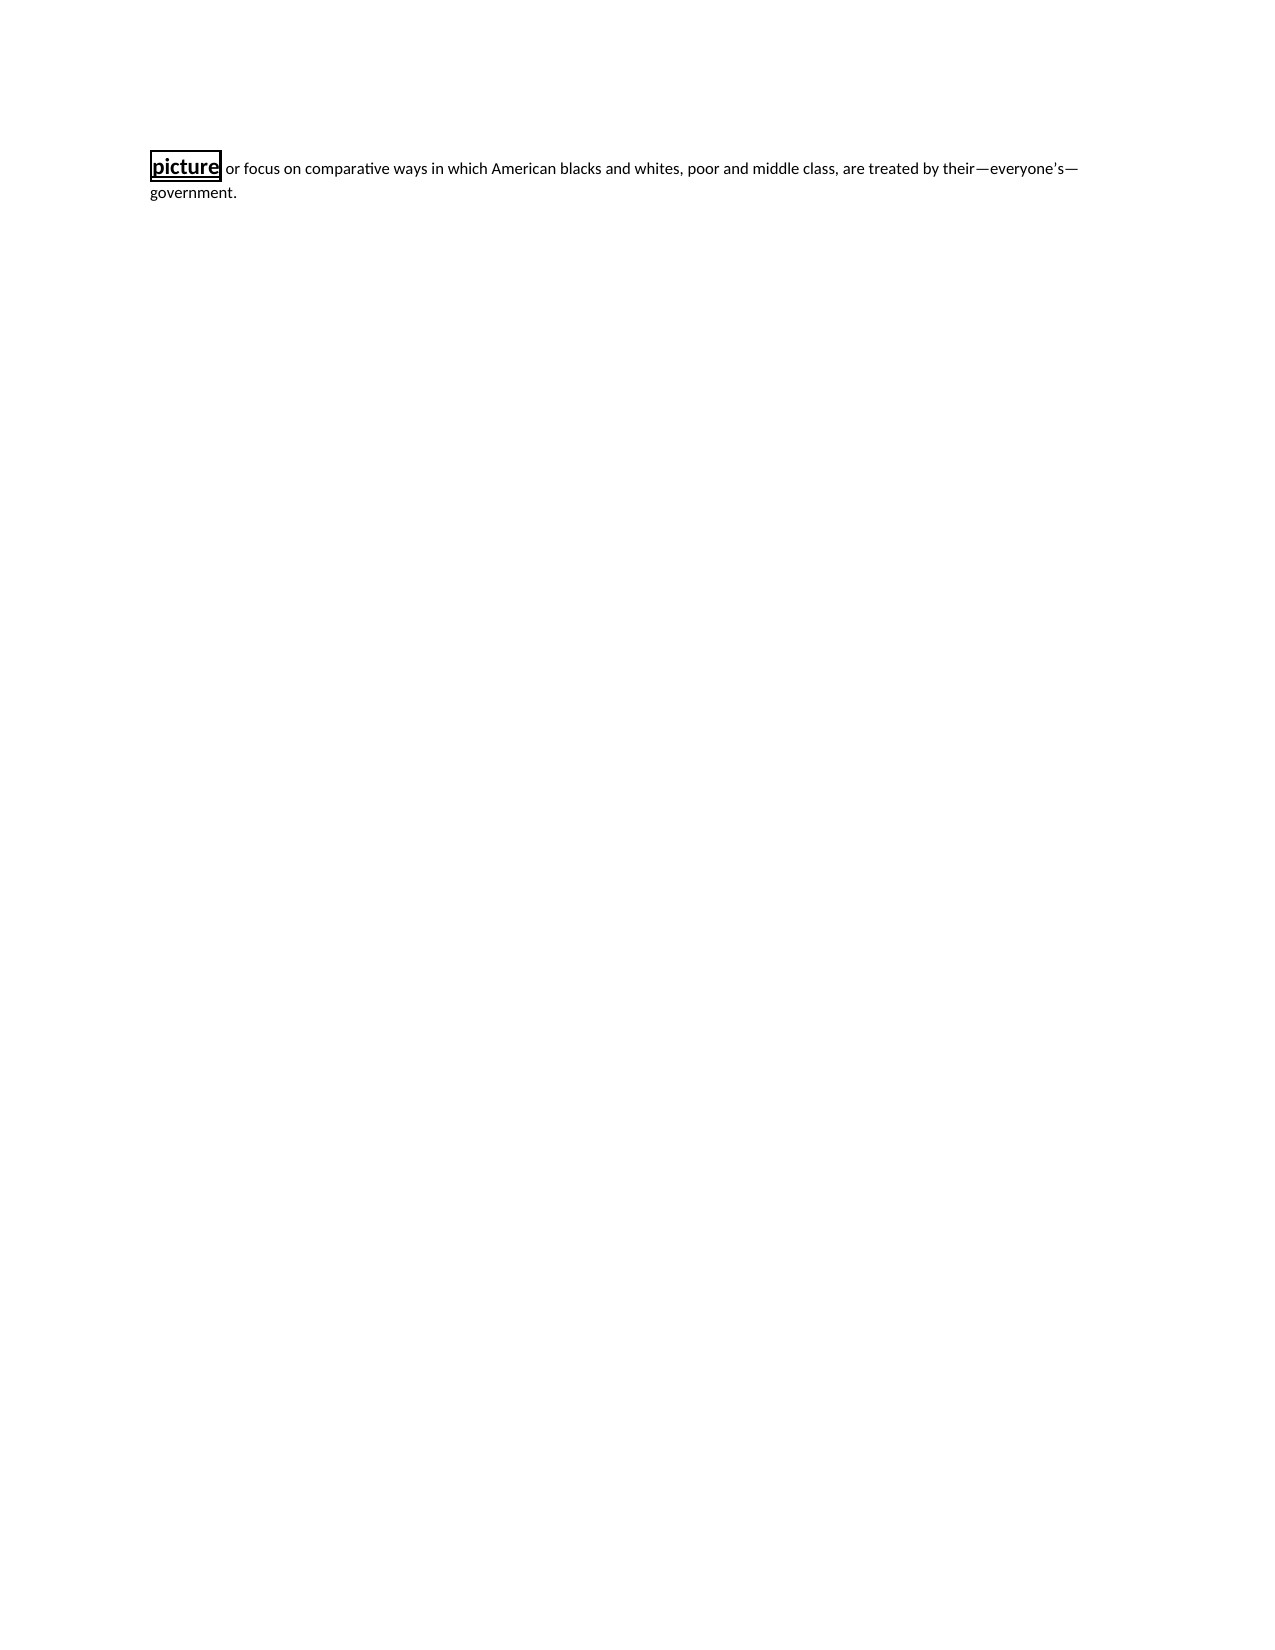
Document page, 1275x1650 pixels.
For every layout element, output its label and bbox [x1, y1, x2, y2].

text [150, 150, 1125, 202]
